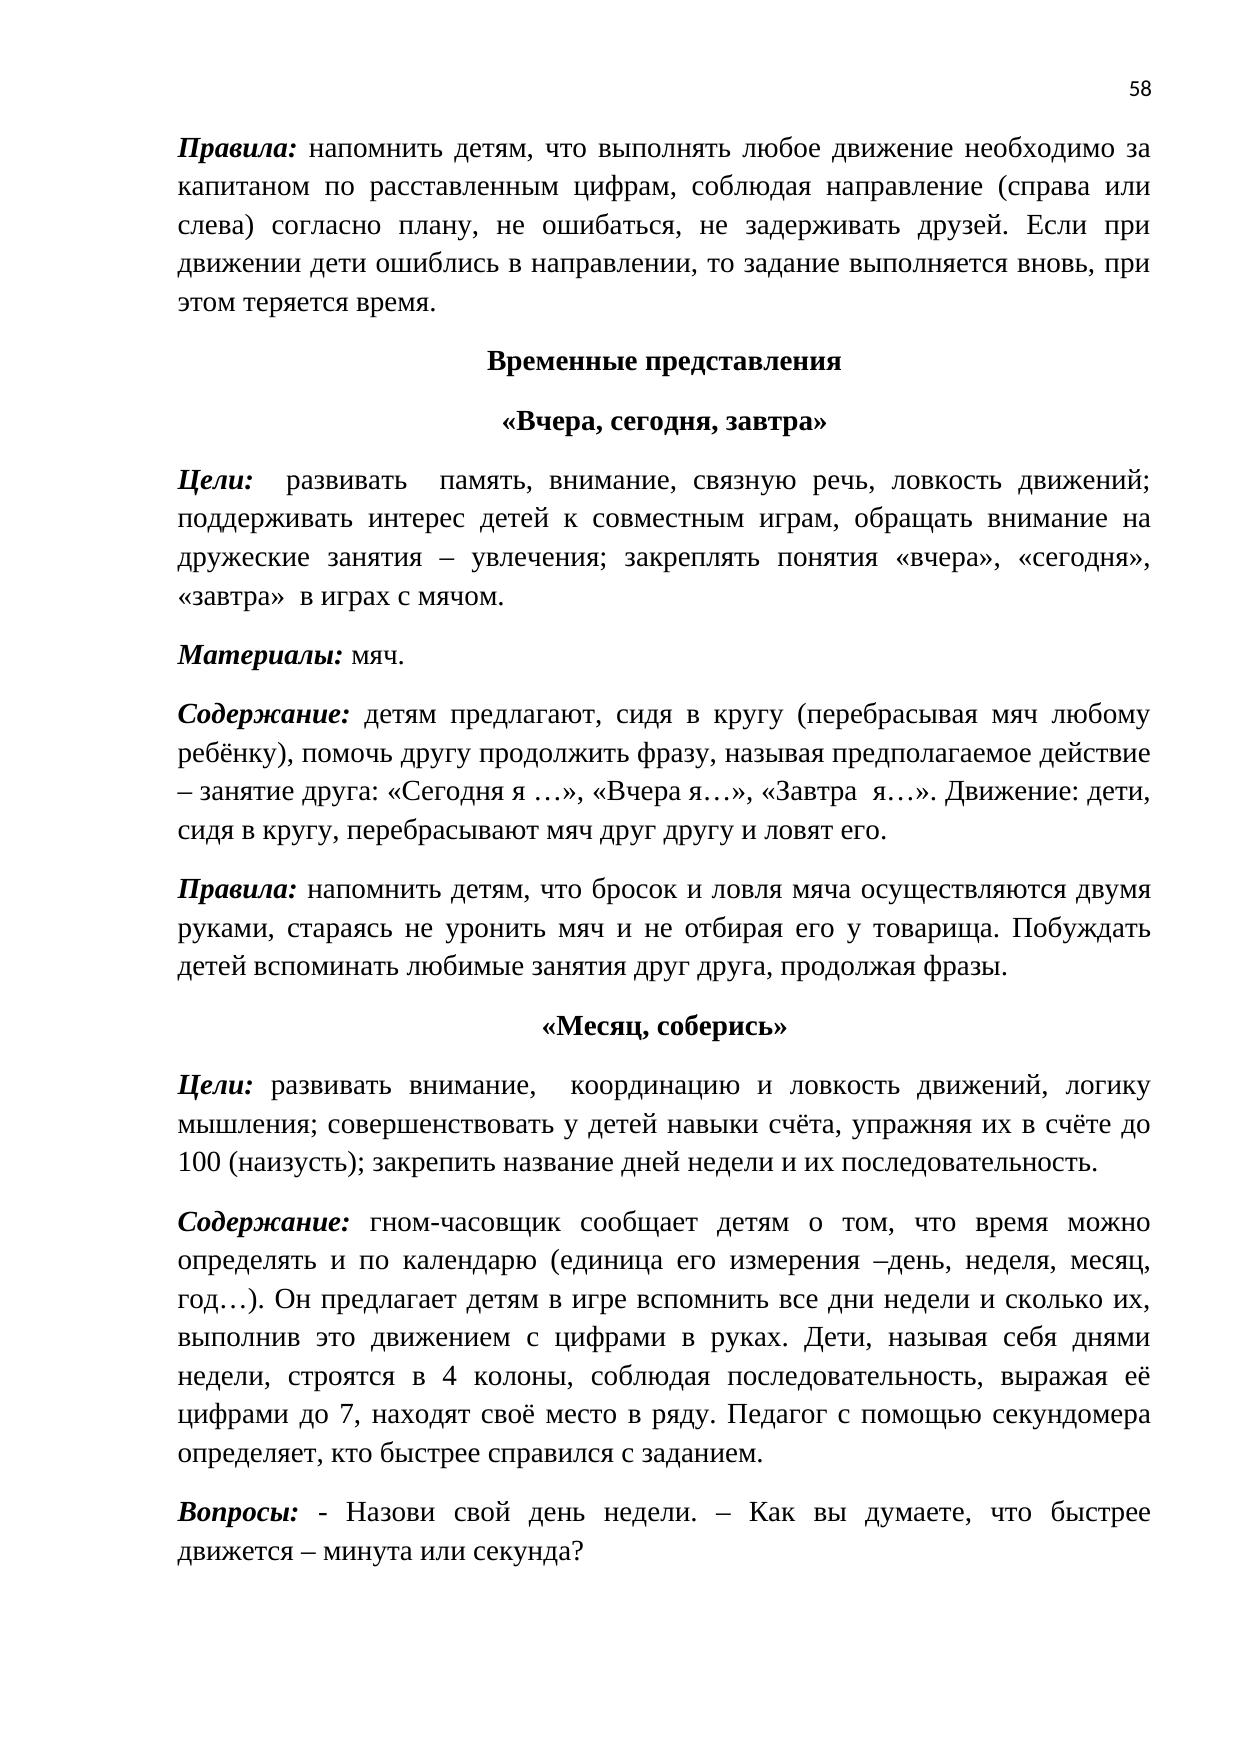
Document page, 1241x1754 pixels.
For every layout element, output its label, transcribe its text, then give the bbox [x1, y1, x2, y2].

text Временные представления [177, 343, 1152, 377]
text Цели: развивать внимание, координацию и ловкость движений, логику мышления; совершенствовать у детей навыки счёта, упражняя их в счёте до 100 (наизусть); закрепить название дней недели и их последовательность. [177, 1067, 1152, 1178]
text Содержание: гном-часовщик сообщает детям о том, что время можно определять и по календарю (единица его измерения –день, неделя, месяц, год…). Он предлагает детям в игре вспомнить все дни недели и сколько их, выполнив это движением с цифрами в руках. Дети, называя себя днями недели, строятся в 4 колоны, соблюдая последовательность, выражая её цифрами до 7, находят своё место в ряду. Педагог с помощью секундомера определяет, кто быстрее справился с заданием. [177, 1204, 1152, 1468]
text Содержание: детям предлагают, сидя в кругу (перебрасывая мяч любому ребёнку), помочь другу продолжить фразу, называя предполагаемое действие – занятие друга: «Сегодня я …», «Вчера я…», «Завтра я…». Движение: дети, сидя в кругу, перебрасывают мяч друг другу и ловят его. [177, 696, 1152, 846]
text Правила: напомнить детям, что бросок и ловля мяча осуществляются двумя руками, стараясь не уронить мяч и не отбирая его у товарища. Побуждать детей вспоминать любимые занятия друг друга, продолжая фразы. [177, 871, 1152, 982]
text «Вчера, сегодня, завтра» [177, 403, 1152, 436]
text Вопросы: - Назови свой день недели. – Как вы думаете, что быстрее движется – минута или секунда? [177, 1494, 1152, 1566]
text «Месяц, соберись» [177, 1008, 1152, 1041]
text Цели: развивать память, внимание, связную речь, ловкость движений; поддерживать интерес детей к совместным играм, обращать внимание на дружеские занятия – увлечения; закреплять понятия «вчера», «сегодня», «завтра» в играх с мячом. [177, 462, 1152, 611]
text Правила: напомнить детям, что выполнять любое движение необходимо за капитаном по расставленным цифрам, соблюдая направление (справа или слева) согласно плану, не ошибаться, не задерживать друзей. Если при движении дети ошиблись в направлении, то задание выполняется вновь, при этом теряется время. [177, 130, 1152, 317]
text Материалы: мяч. [177, 637, 1152, 671]
